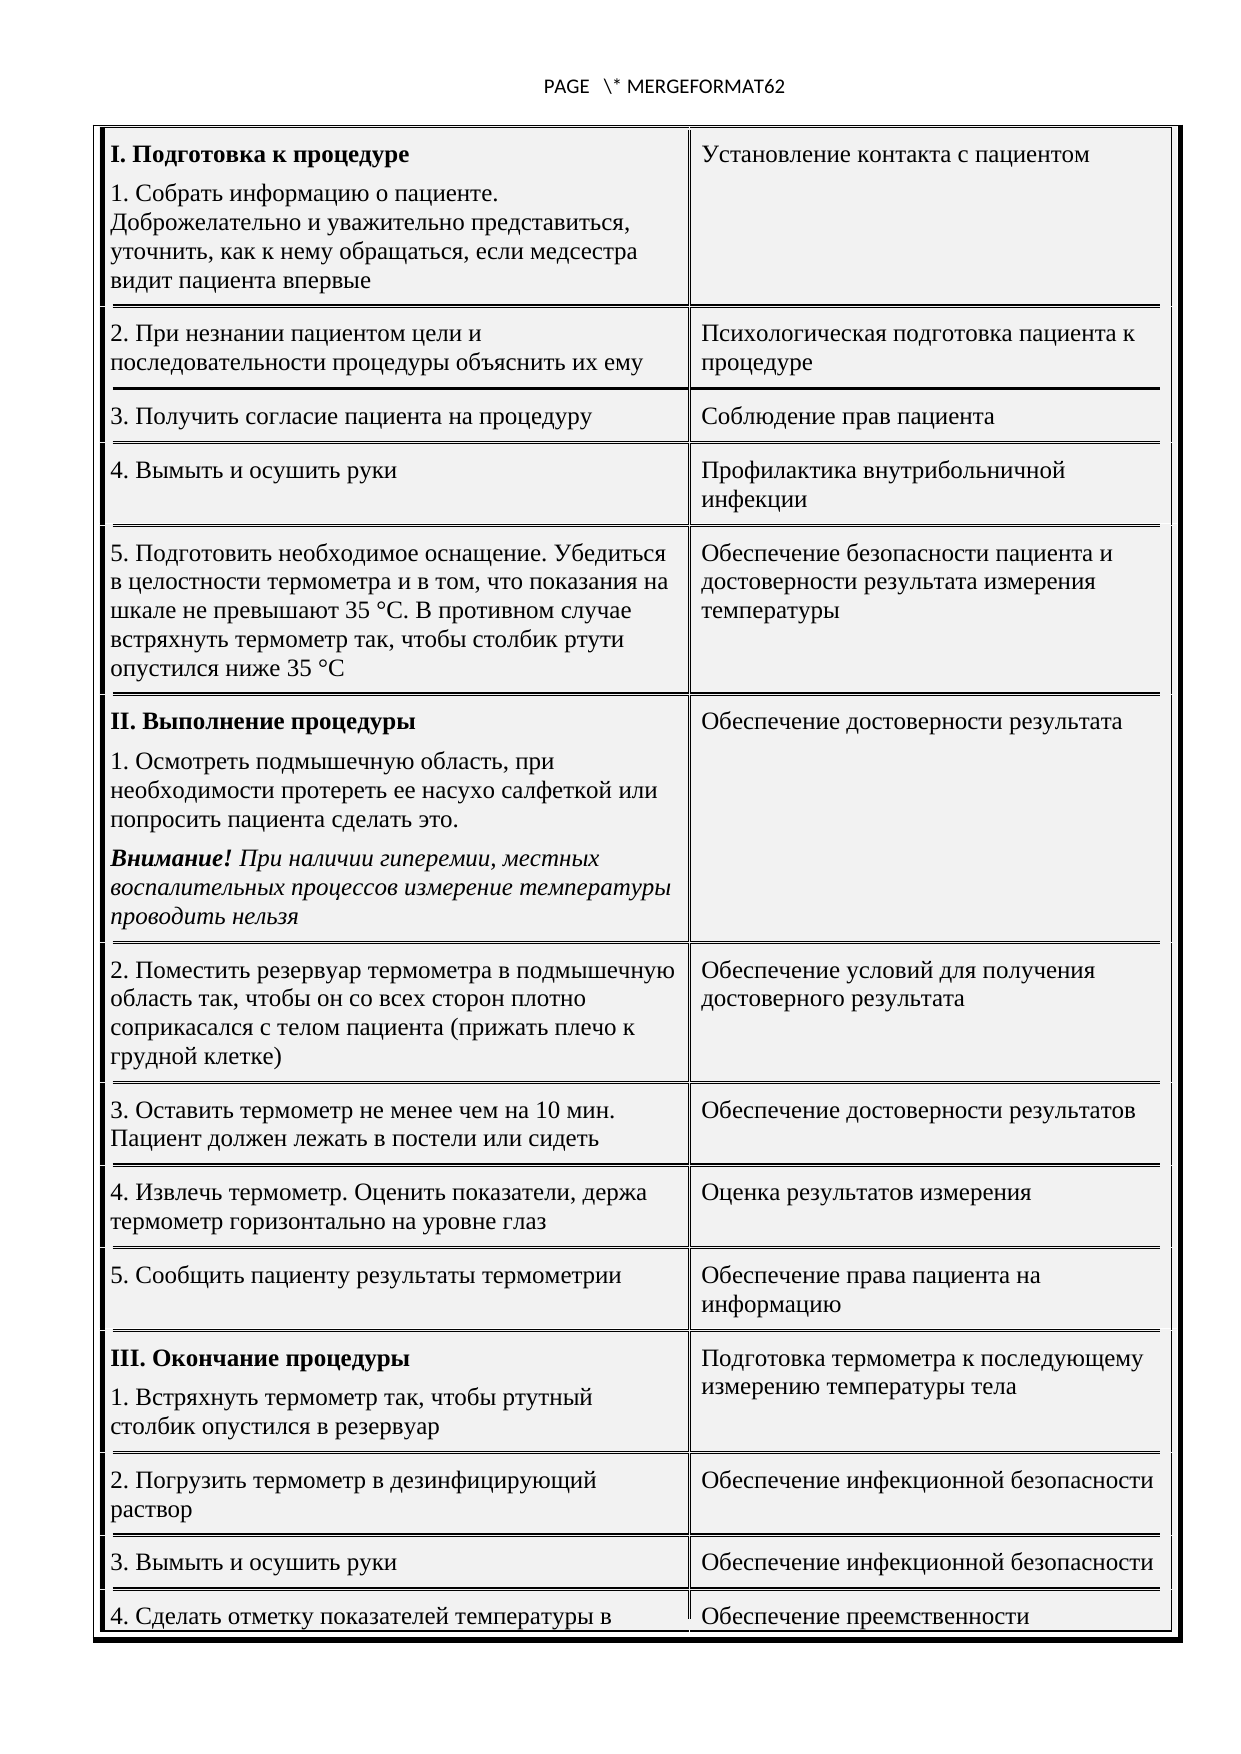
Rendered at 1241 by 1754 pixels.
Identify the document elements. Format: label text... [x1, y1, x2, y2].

table_cell Профилактика внутрибольничной инфекции [690, 441, 1177, 523]
table_cell Обеспечение безопасности пациента и достоверности результата измерения температуры [691, 524, 1171, 692]
table_cell Обеспечение достоверности результатов [690, 1081, 1177, 1163]
table_cell 2. При незнании пациентом цели и последовательности процедуры объяснить их ему [105, 304, 688, 387]
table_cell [105, 1587, 690, 1630]
table_cell Обеспечение права пациента на информацию [690, 1246, 1177, 1328]
table_cell Обеспечение условий для получения достоверного результата [690, 941, 1177, 1081]
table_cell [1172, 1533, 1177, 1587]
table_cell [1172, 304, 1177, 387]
table_cell I. Подготовка к процедуре 1. Собрать информацию о пациенте. Доброжелательно и уважительно представиться, уточнить, как к нему обращаться, если медсестра видит пациента впервые [105, 128, 690, 304]
table_cell 2. Погрузить термометр в дезинфицирующий раствор [99, 1451, 690, 1533]
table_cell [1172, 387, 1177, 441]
table_cell 3. Вымыть и осушить руки [105, 1533, 688, 1587]
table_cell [690, 1587, 1171, 1630]
table_cell Подготовка термометра к последующему измерению температуры тела [691, 1329, 1171, 1451]
table_cell 5. Подготовить необходимое оснащение. Убедиться в целостности термометра и в том, что показания на шкале не превышают 35 °С. В противном случае встряхнуть термометр так, чтобы столбик ртути опустился ниже 35 °С [105, 524, 688, 692]
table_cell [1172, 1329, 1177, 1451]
table_cell II. Выполнение процедуры 1. Осмотреть подмышечную область, при необходимости протереть ее насухо салфеткой или попросить пациента сделать это. Внимание! При наличии гиперемии, местных воспалительных процессов измерение температуры проводить нельзя [105, 692, 688, 941]
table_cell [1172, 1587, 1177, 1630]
table_cell Обеспечение инфекционной безопасности [691, 1533, 1171, 1587]
table_cell 4. Извлечь термометр. Оценить показатели, держа термометр горизонтально на уровне глаз [105, 1163, 688, 1246]
table_cell Оценка результатов измерения [691, 1163, 1171, 1246]
table_cell Обеспечение инфекционной безопасности [690, 1451, 1177, 1533]
table_cell Психологическая подготовка пациента к процедуре [691, 304, 1171, 387]
table_cell Обеспечение достоверности результата [691, 692, 1171, 941]
table_cell 3. Получить согласие пациента на процедуру [105, 387, 688, 441]
table_cell Установление контакта с пациентом [690, 128, 1171, 304]
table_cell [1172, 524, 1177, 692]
table_cell 2. Поместить резервуар термометра в подмышечную область так, чтобы он со всех сторон плотно соприкасался с телом пациента (прижать плечо к грудной клетке) [99, 941, 690, 1081]
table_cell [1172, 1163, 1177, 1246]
table_cell III. Окончание процедуры 1. Встряхнуть термометр так, чтобы ртутный столбик опустился в резервуар [105, 1329, 688, 1451]
table_cell 3. Оставить термометр не менее чем на 10 мин. Пациент должен лежать в постели или сидеть [99, 1081, 690, 1163]
table_cell 5. Сообщить пациенту результаты термометрии [99, 1246, 690, 1328]
table_cell 4. Вымыть и осушить руки [99, 441, 690, 523]
table_cell Соблюдение прав пациента [691, 387, 1171, 441]
